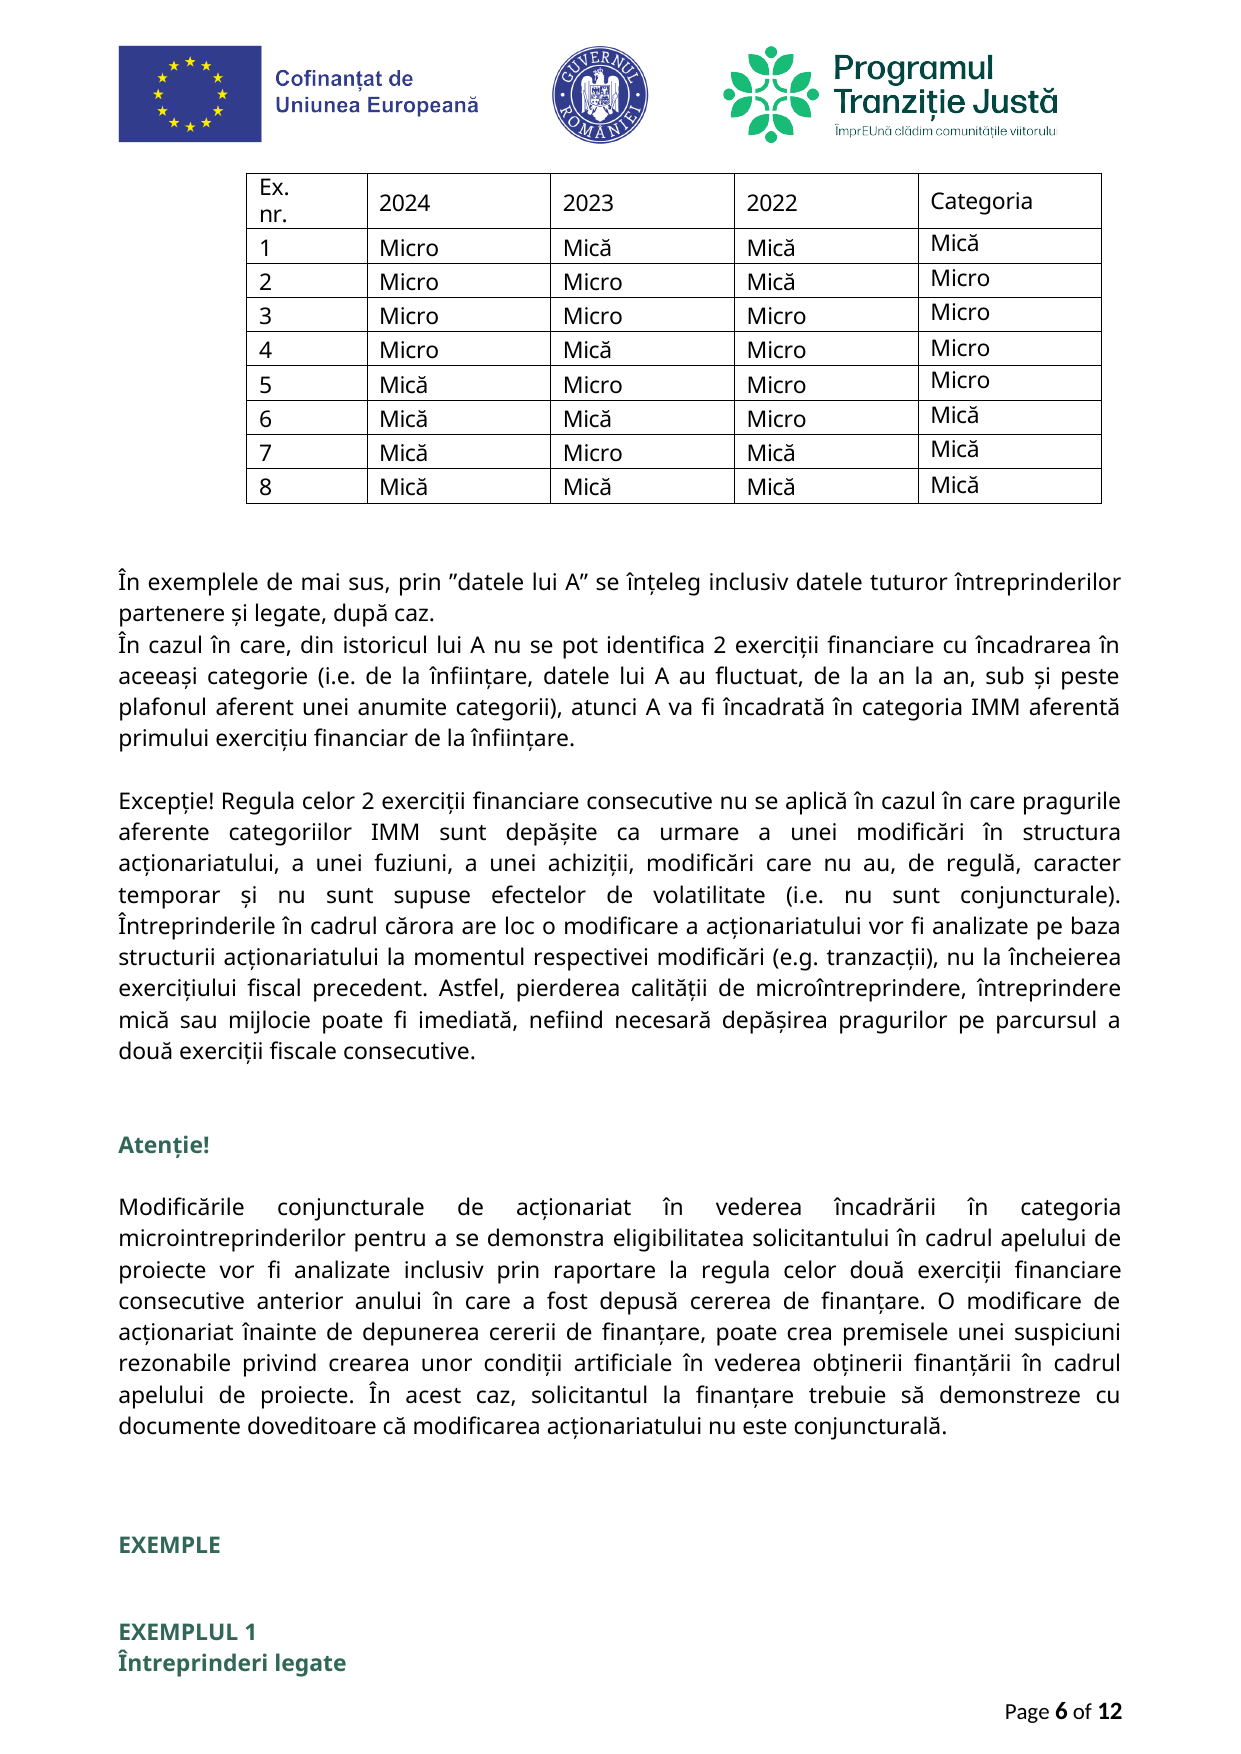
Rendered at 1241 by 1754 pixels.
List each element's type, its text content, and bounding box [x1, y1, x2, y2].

table_cell Micro [368, 298, 550, 331]
table_cell Mică [551, 229, 734, 263]
table_cell Micro [368, 264, 550, 297]
text Modificările conjuncturale de acționariat în vederea încadrării în categoria microintreprinderilor pentru a se demonstra eligibilitatea solicitantului în cadrul apelului de proiecte vor fi analizate inclusiv prin raportare la regula celor două exerciții financiare consecutive anterior anului în care a fost depusă cererea de finanțare. O modificare de acționariat înainte de depunerea cererii de finanțare, poate crea premisele unei suspiciuni rezonabile privind crearea unor condiții artificiale în vederea obținerii finanțării în cadrul apelului de proiecte. În acest caz, solicitantul la finanțare trebuie să demonstreze cu documente doveditoare că modificarea acționariatului nu este conjuncturală. [118, 1191, 1122, 1441]
table_cell Mică [551, 332, 734, 365]
table_cell Mică [735, 435, 918, 468]
table_cell Mică [368, 469, 550, 502]
table_cell Micro [551, 298, 734, 331]
table_cell Mică [735, 469, 918, 502]
table_cell Micro [368, 229, 550, 263]
table_cell Micro [919, 298, 1101, 331]
table_cell Micro [735, 366, 918, 400]
table_cell Mică [919, 469, 1101, 502]
table_cell Micro [551, 435, 734, 468]
table_cell Mică [735, 229, 918, 263]
table_cell Mică [368, 366, 550, 400]
table_cell Mică [551, 401, 734, 434]
table_cell Mică [368, 401, 550, 434]
table_cell 8 [247, 469, 367, 502]
table_cell Mică [919, 229, 1101, 263]
table_cell Micro [368, 332, 550, 365]
table_cell Micro [551, 366, 734, 400]
table_header 2024 [368, 174, 550, 228]
table_cell 5 [247, 366, 367, 400]
table_cell Micro [735, 401, 918, 434]
table_cell 7 [247, 435, 367, 468]
table_cell Micro [735, 332, 918, 365]
table_cell Micro [919, 264, 1101, 297]
table_cell 2 [247, 264, 367, 297]
table_cell Micro [919, 332, 1101, 365]
text Întreprinderi legate [118, 1647, 1122, 1678]
table_header Ex. nr. [247, 174, 367, 228]
text În cazul în care, din istoricul lui A nu se pot identifica 2 exerciții financiare cu încadrarea în aceeași categorie (i.e. de la înființare, datele lui A au fluctuat, de la an la an, sub și peste plafonul aferent unei anumite categorii), atunci A va fi încadrată în categoria IMM aferentă primului exercițiu financiar de la înființare. [118, 628, 1122, 753]
table_header Categoria [919, 174, 1101, 228]
table_cell Micro [735, 298, 918, 331]
table_cell Micro [551, 264, 734, 297]
table_cell 3 [247, 298, 367, 331]
table_cell 6 [247, 401, 367, 434]
table_cell Mică [551, 469, 734, 502]
table_cell 4 [247, 332, 367, 365]
table_cell Mică [919, 401, 1101, 434]
text În exemplele de mai sus, prin ”datele lui A” se înțeleg inclusiv datele tuturor întreprinderilor partenere și legate, după caz. [118, 566, 1122, 628]
text EXEMPLUL 1 [118, 1616, 1122, 1647]
table_cell Micro [919, 366, 1101, 400]
table_cell Mică [368, 435, 550, 468]
text Atenție! [118, 1128, 1122, 1160]
subtitle EXEMPLE [118, 1528, 1122, 1560]
table_cell Mică [735, 264, 918, 297]
table_cell 1 [247, 229, 367, 263]
text Excepție! Regula celor 2 exerciții financiare consecutive nu se aplică în cazul în care pragurile aferente categoriilor IMM sunt depășite ca urmare a unei modificări în structura acționariatului, a unei fuziuni, a unei achiziții, modificări care nu au, de regulă, caracter temporar și nu sunt supuse efectelor de volatilitate (i.e. nu sunt conjuncturale). Întreprinderile în cadrul cărora are loc o modificare a acționariatului vor fi analizate pe baza structurii acționariatului la momentul respectivei modificări (e.g. tranzacții), nu la încheierea exercițiului fiscal precedent. Astfel, pierderea calității de microîntreprindere, întreprindere mică sau mijlocie poate fi imediată, nefiind necesară depășirea pragurilor pe parcursul a două exerciții fiscale consecutive. [118, 785, 1122, 1066]
table_header 2023 [551, 174, 734, 228]
table_cell Mică [919, 435, 1101, 468]
table_header 2022 [735, 174, 918, 228]
